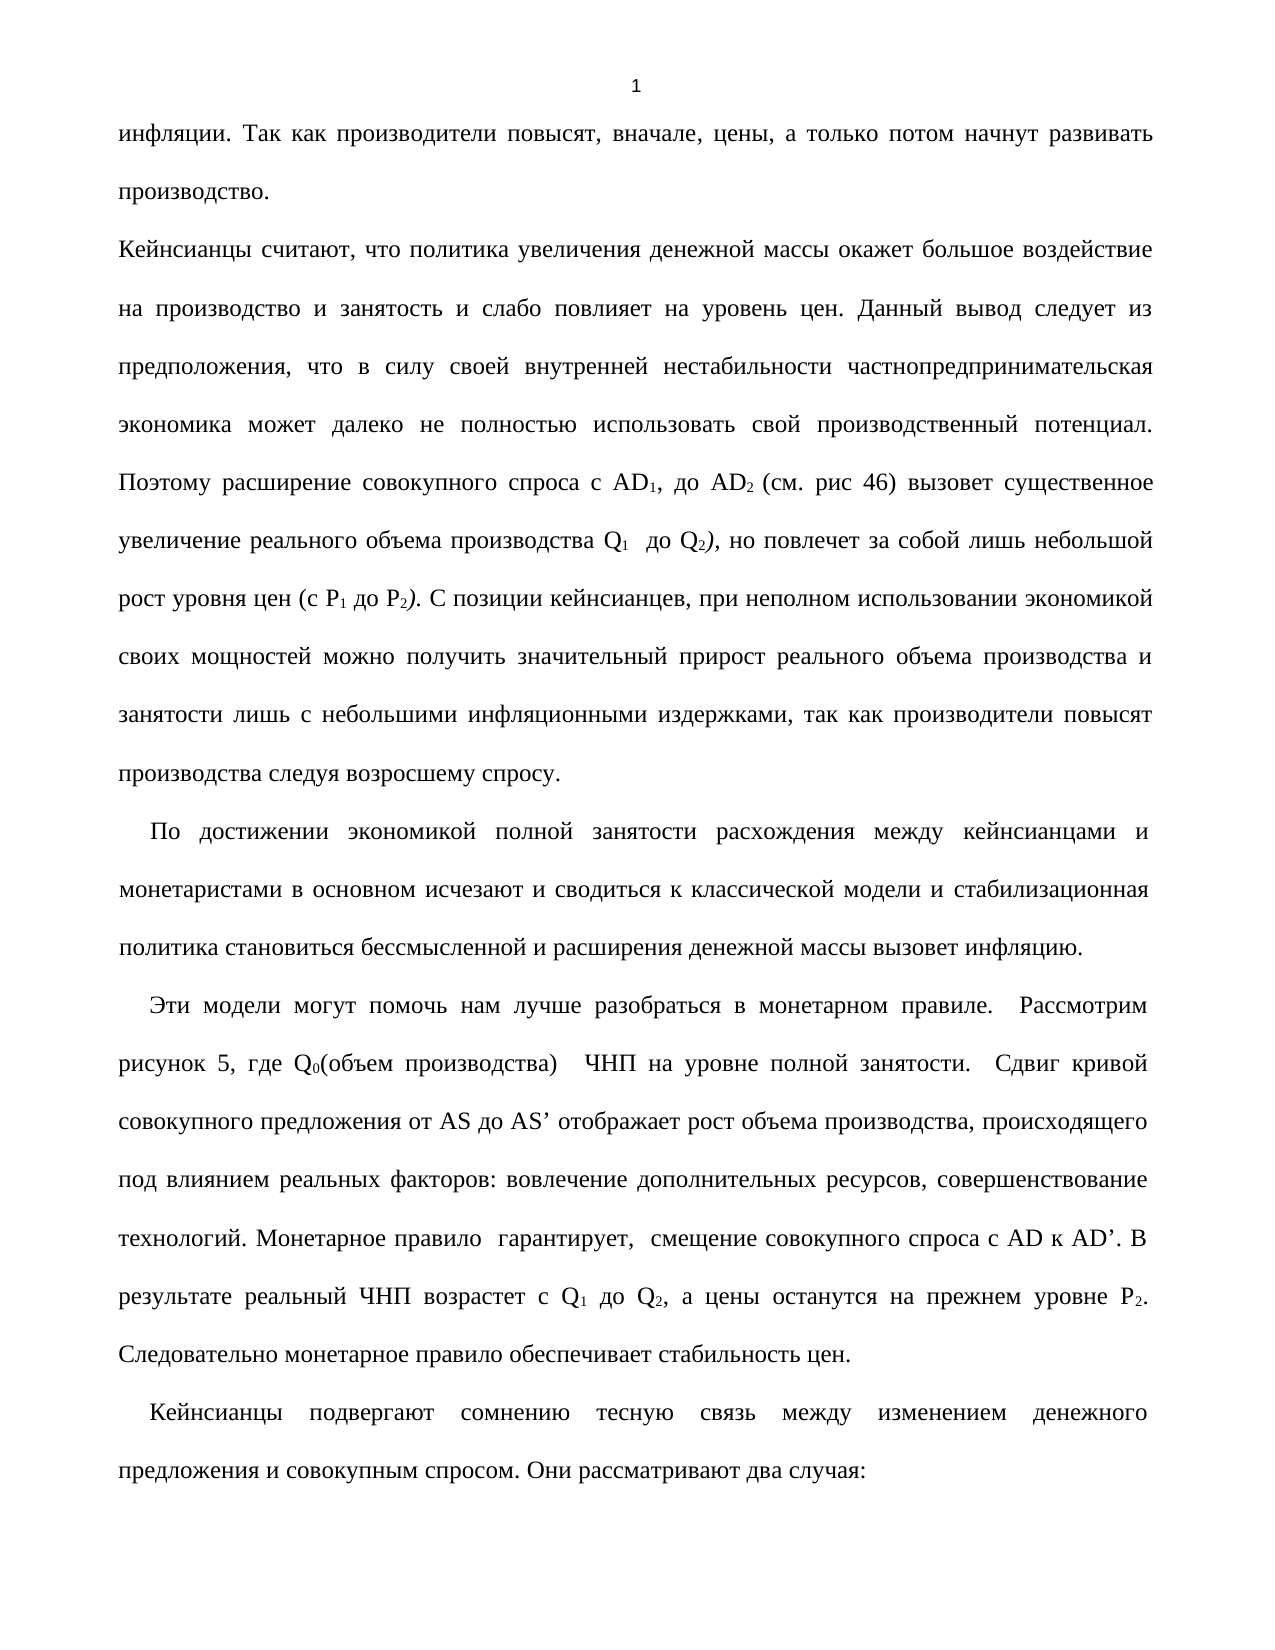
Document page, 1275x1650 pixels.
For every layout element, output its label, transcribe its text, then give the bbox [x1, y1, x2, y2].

text Кейнсианцы считают, что политика увеличения денежной массы окажет большое воздействие на производство и занятость и слабо повлияет на уровень цен. Данный вывод следует из предположения, что в силу своей внутренней нестабильности частнопредпринимательская экономика может далеко не полностью использовать свой производственный потенциал. Поэтому расширение совокупного спроса с АD1, до АD2 (см. рис 46) вызовет существенное увеличение реального объема производства Q1 до Q2), но повлечет за собой лишь небольшой рост уровня цен (с P1 до P2). С позиции кейнсианцев, при неполном использовании экономикой своих мощностей можно получить значительный прирост реального объема производства и занятости лишь с небольшими инфляционными издержками, так как производители повысят производства следуя возросшему спросу. [118, 234, 1154, 787]
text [118, 118, 1154, 205]
text Кейнсианцы подвергают сомнению тесную связь между изменением денежного предложения и совокупным спросом. Они рассматривают два случая: [118, 1397, 1149, 1484]
text Эти модели могут помочь нам лучше разобраться в монетарном правиле. Рассмотрим рисунок 5, где Q0(объем производства) ЧНП на уровне полной занятости. Сдвиг кривой совокупного предложения от AS до AS’ отображает рост объема производства, происходящего под влиянием реальных факторов: вовлечение дополнительных ресурсов, совершенствование технологий. Монетарное правило гарантирует, смещение совокупного спроса с AD к AD’. В результате реальный ЧНП возрастет с Q1 до Q2, а цены останутся на прежнем уровне P2. Следовательно монетарное правило обеспечивает стабильность цен. [118, 990, 1149, 1368]
text По достижении экономикой полной занятости расхождения между кейнсианцами и монетаристами в основном исчезают и сводиться к классической модели и стабилизационная политика становиться бессмысленной и расширения денежной массы вызовет инфляцию. [119, 816, 1149, 961]
